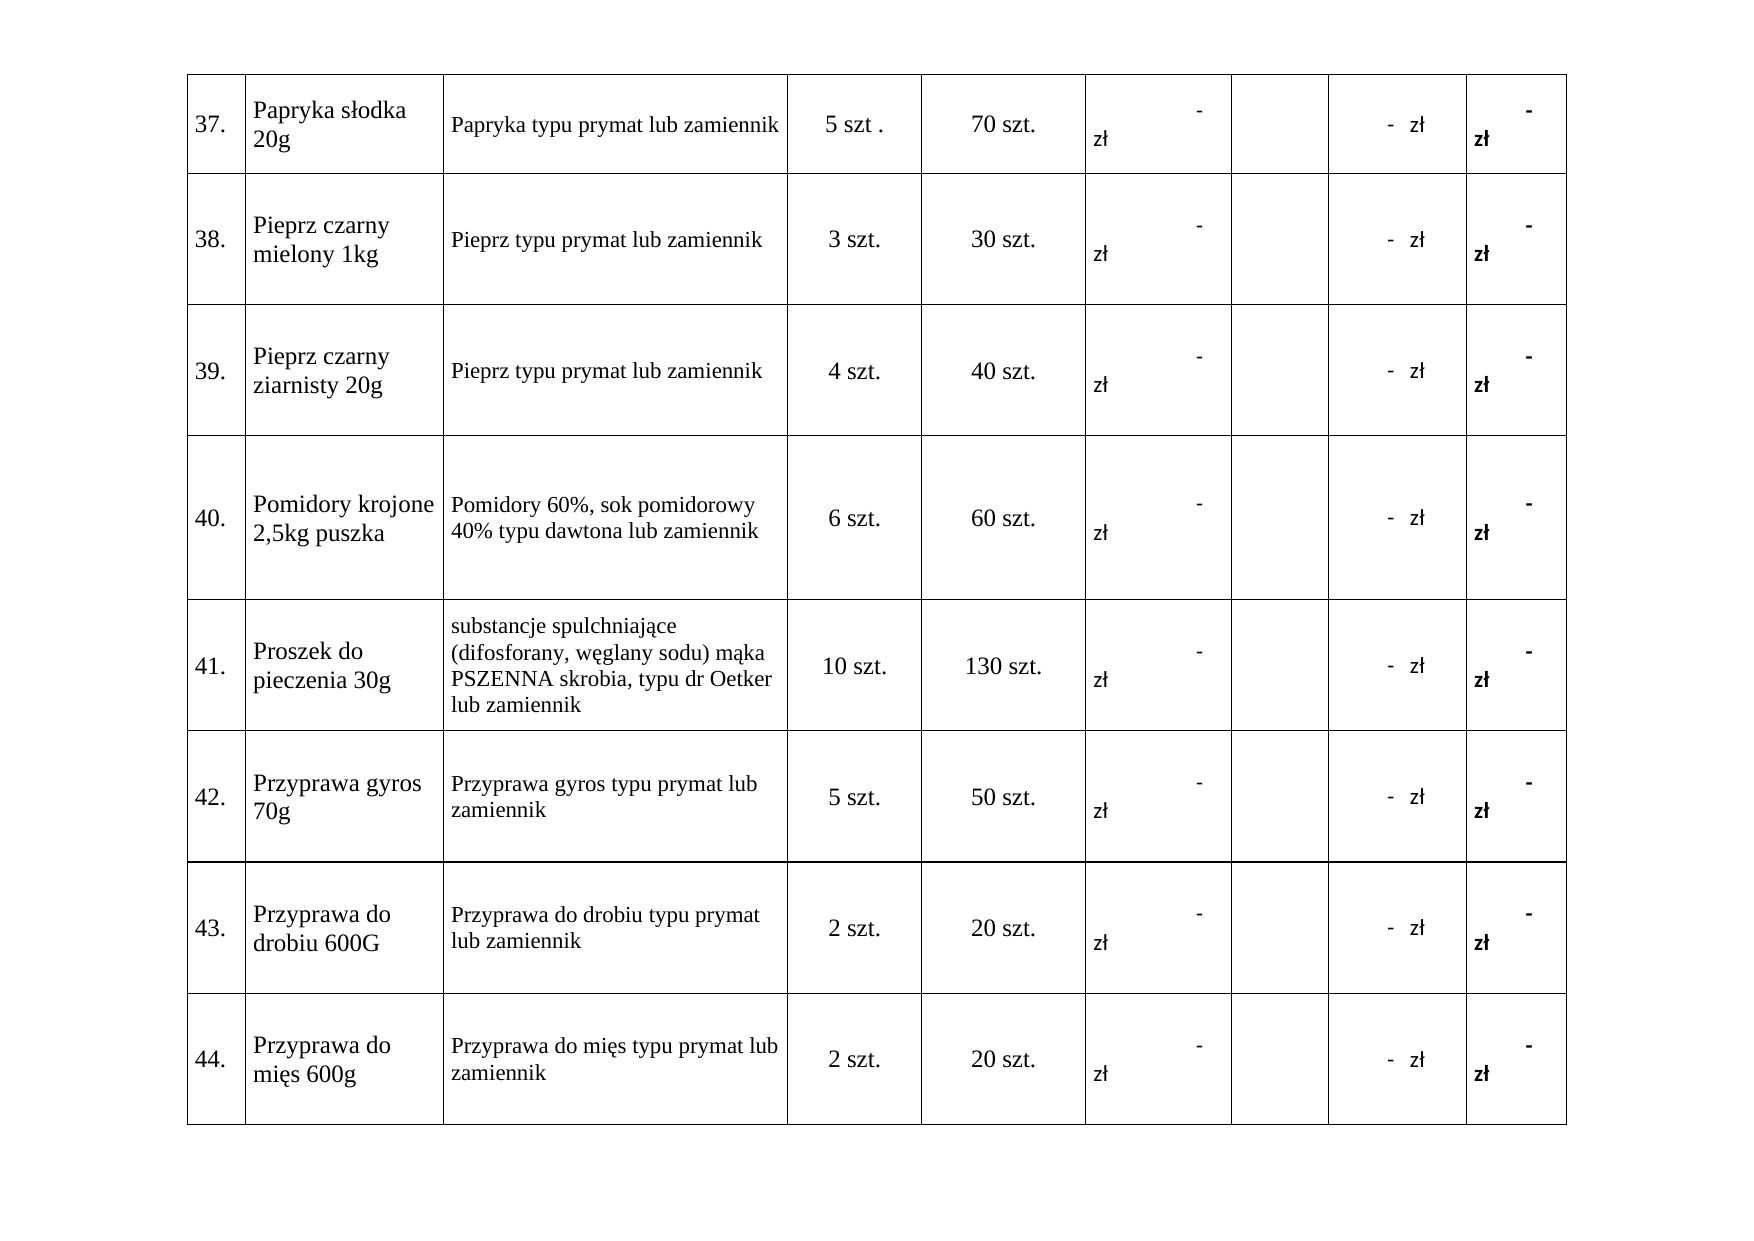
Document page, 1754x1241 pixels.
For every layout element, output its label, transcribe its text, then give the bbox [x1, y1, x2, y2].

table_cell - zł [1086, 731, 1231, 861]
table_cell - zł [1086, 600, 1231, 730]
table_cell - zł [1329, 174, 1466, 304]
table_cell Pomidory 60%, sok pomidorowy 40% typu dawtona lub zamiennik [444, 436, 787, 599]
table_cell - zł [1086, 174, 1231, 304]
table_cell - zł [1467, 731, 1566, 861]
table_cell Przyprawa gyros 70g [246, 731, 443, 861]
table_cell - zł [1329, 436, 1466, 599]
table_cell [1232, 994, 1328, 1124]
table_cell Pieprz typu prymat lub zamiennik [444, 174, 787, 304]
table_cell - zł [1467, 994, 1566, 1124]
table_cell Pomidory krojone 2,5kg puszka [246, 436, 443, 599]
table_cell - zł [1086, 863, 1231, 993]
table_cell 20 szt. [922, 863, 1085, 993]
table_cell - zł [1467, 75, 1566, 173]
table_cell 5 szt . [788, 75, 921, 173]
table_cell - zł [1329, 863, 1466, 993]
table_cell - zł [1329, 600, 1466, 730]
table_cell 60 szt. [922, 436, 1085, 599]
table_cell - zł [1467, 600, 1566, 730]
table_cell Przyprawa do mięs typu prymat lub zamiennik [444, 994, 787, 1124]
table_cell Pieprz typu prymat lub zamiennik [444, 305, 787, 435]
table_cell - zł [1329, 994, 1466, 1124]
table_cell - zł [1467, 174, 1566, 304]
table_cell [1232, 174, 1328, 304]
table_cell 4 szt. [788, 305, 921, 435]
table_cell 3 szt. [788, 174, 921, 304]
table_cell Pieprz czarny mielony 1kg [246, 174, 443, 304]
table_cell - zł [1329, 305, 1466, 435]
table_cell 37. [188, 75, 245, 173]
table_cell 40 szt. [922, 305, 1085, 435]
table_cell 2 szt. [788, 863, 921, 993]
table_cell [1232, 863, 1328, 993]
table_cell - zł [1086, 305, 1231, 435]
table_cell substancje spulchniające (difosforany, węglany sodu) mąka PSZENNA skrobia, typu dr Oetker lub zamiennik [444, 600, 787, 730]
table_cell 2 szt. [788, 994, 921, 1124]
table_cell [1232, 436, 1328, 599]
table_cell Proszek do pieczenia 30g [246, 600, 443, 730]
table_cell Przyprawa do drobiu 600G [246, 863, 443, 993]
table_cell - zł [1467, 436, 1566, 599]
table_cell [1232, 600, 1328, 730]
table_cell Przyprawa gyros typu prymat lub zamiennik [444, 731, 787, 861]
table_cell [1232, 305, 1328, 435]
table_cell - zł [1086, 994, 1231, 1124]
table_cell - zł [1467, 863, 1566, 993]
table_cell Papryka słodka 20g [246, 75, 443, 173]
table_cell 6 szt. [788, 436, 921, 599]
table_cell - zł [1467, 305, 1566, 435]
table_cell - zł [1329, 731, 1466, 861]
table_cell 40. [188, 436, 245, 599]
table_cell 20 szt. [922, 994, 1085, 1124]
table_cell 42. [188, 731, 245, 861]
table_cell Przyprawa do mięs 600g [246, 994, 443, 1124]
table_cell 41. [188, 600, 245, 730]
table_cell 5 szt. [788, 731, 921, 861]
table_cell - zł [1086, 436, 1231, 599]
table_cell [1232, 75, 1328, 173]
table_cell Pieprz czarny ziarnisty 20g [246, 305, 443, 435]
table_cell [1232, 731, 1328, 861]
table_cell 130 szt. [922, 600, 1085, 730]
table_cell 50 szt. [922, 731, 1085, 861]
table_cell 38. [188, 174, 245, 304]
table_cell 43. [188, 863, 245, 993]
table_cell - zł [1329, 75, 1466, 173]
table_cell 30 szt. [922, 174, 1085, 304]
table_cell 10 szt. [788, 600, 921, 730]
table_cell 39. [188, 305, 245, 435]
table_cell Przyprawa do drobiu typu prymat lub zamiennik [444, 863, 787, 993]
table_cell 44. [188, 994, 245, 1124]
table_cell 70 szt. [922, 75, 1085, 173]
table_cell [444, 75, 787, 173]
table_cell - zł [1086, 75, 1231, 173]
